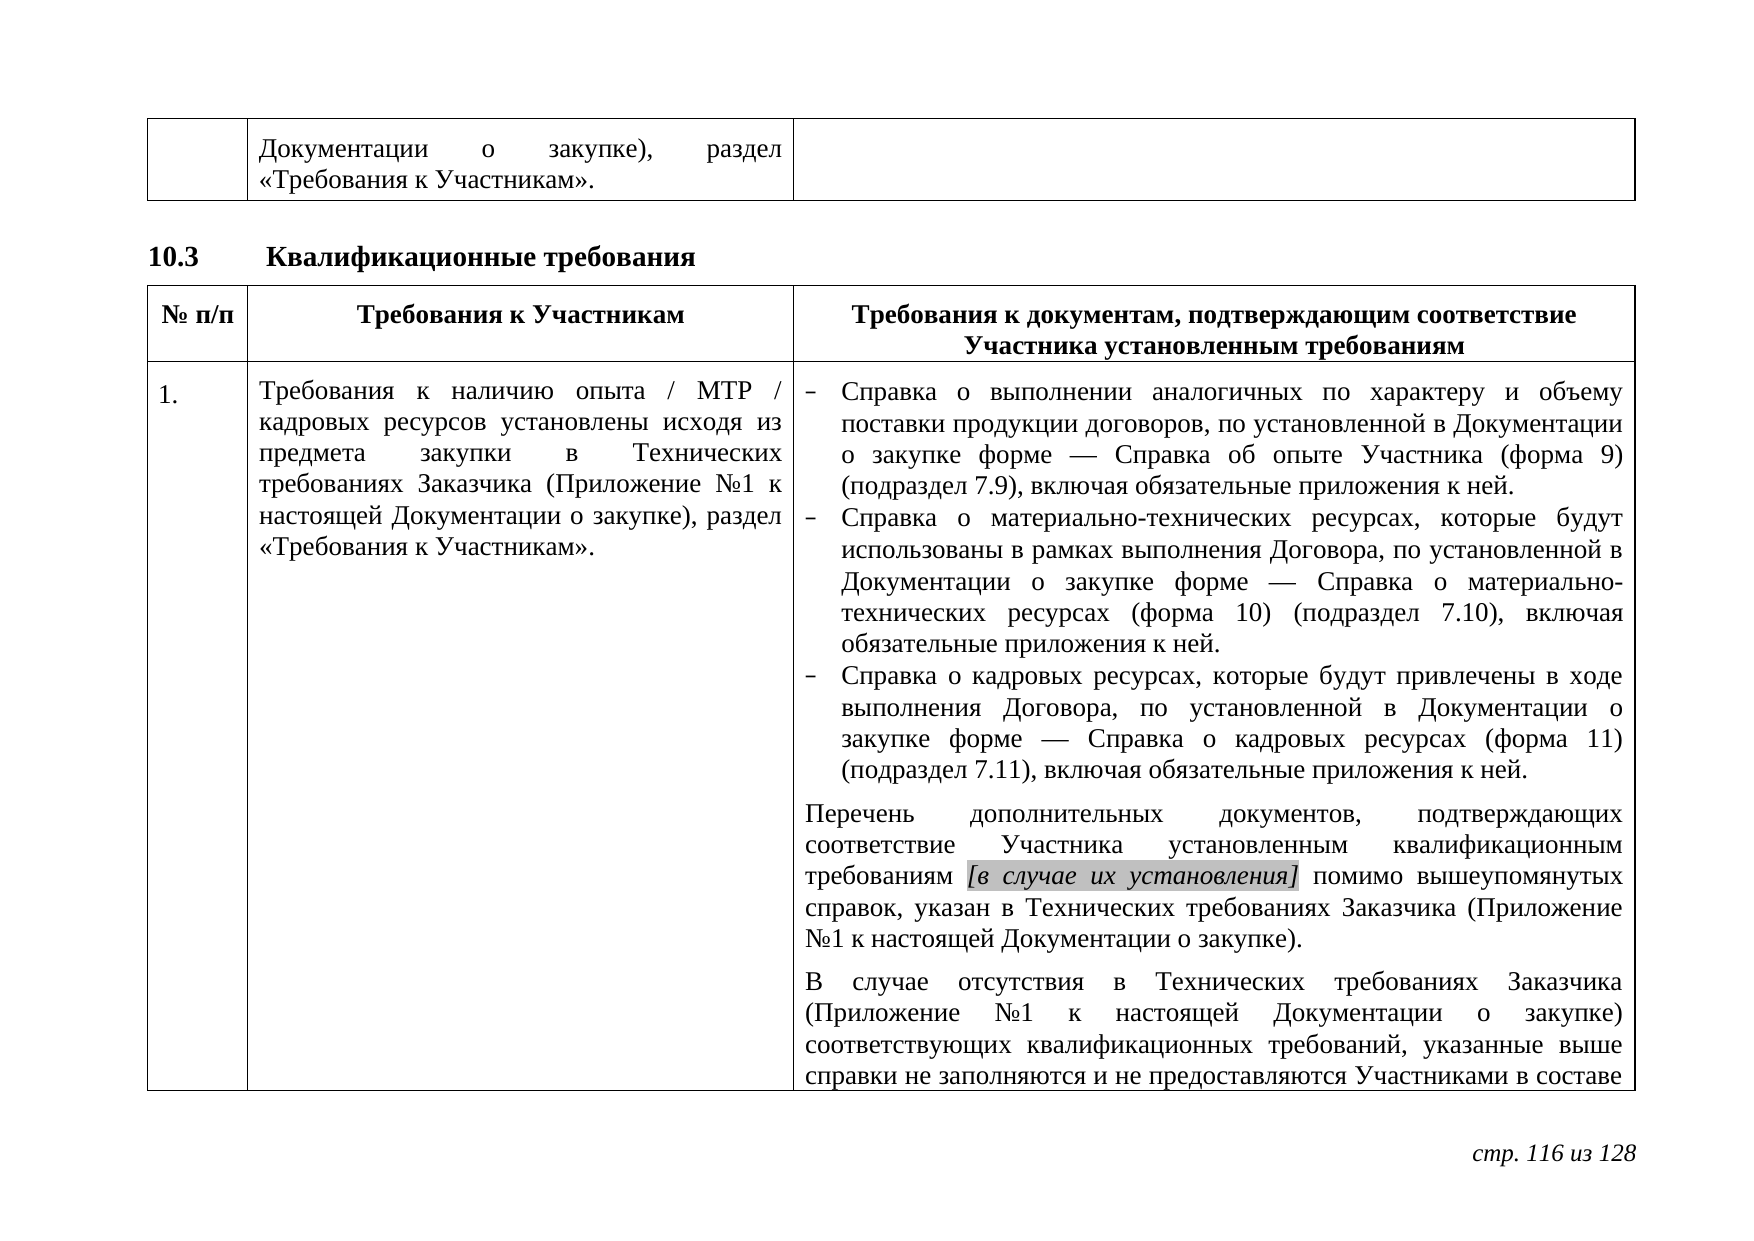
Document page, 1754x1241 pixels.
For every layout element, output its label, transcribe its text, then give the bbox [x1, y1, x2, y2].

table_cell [794, 119, 1634, 200]
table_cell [794, 362, 1634, 1090]
table_cell [148, 362, 247, 1090]
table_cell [248, 119, 793, 200]
table_header Требования к Участникам [248, 286, 793, 361]
table_header Требования к документам, подтверждающим соответствие Участника установленным требованиям [794, 286, 1634, 361]
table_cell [248, 362, 793, 1090]
subtitle Квалификационные требования [148, 239, 1636, 272]
table_cell [148, 119, 247, 200]
table_header № п/п [148, 286, 247, 361]
